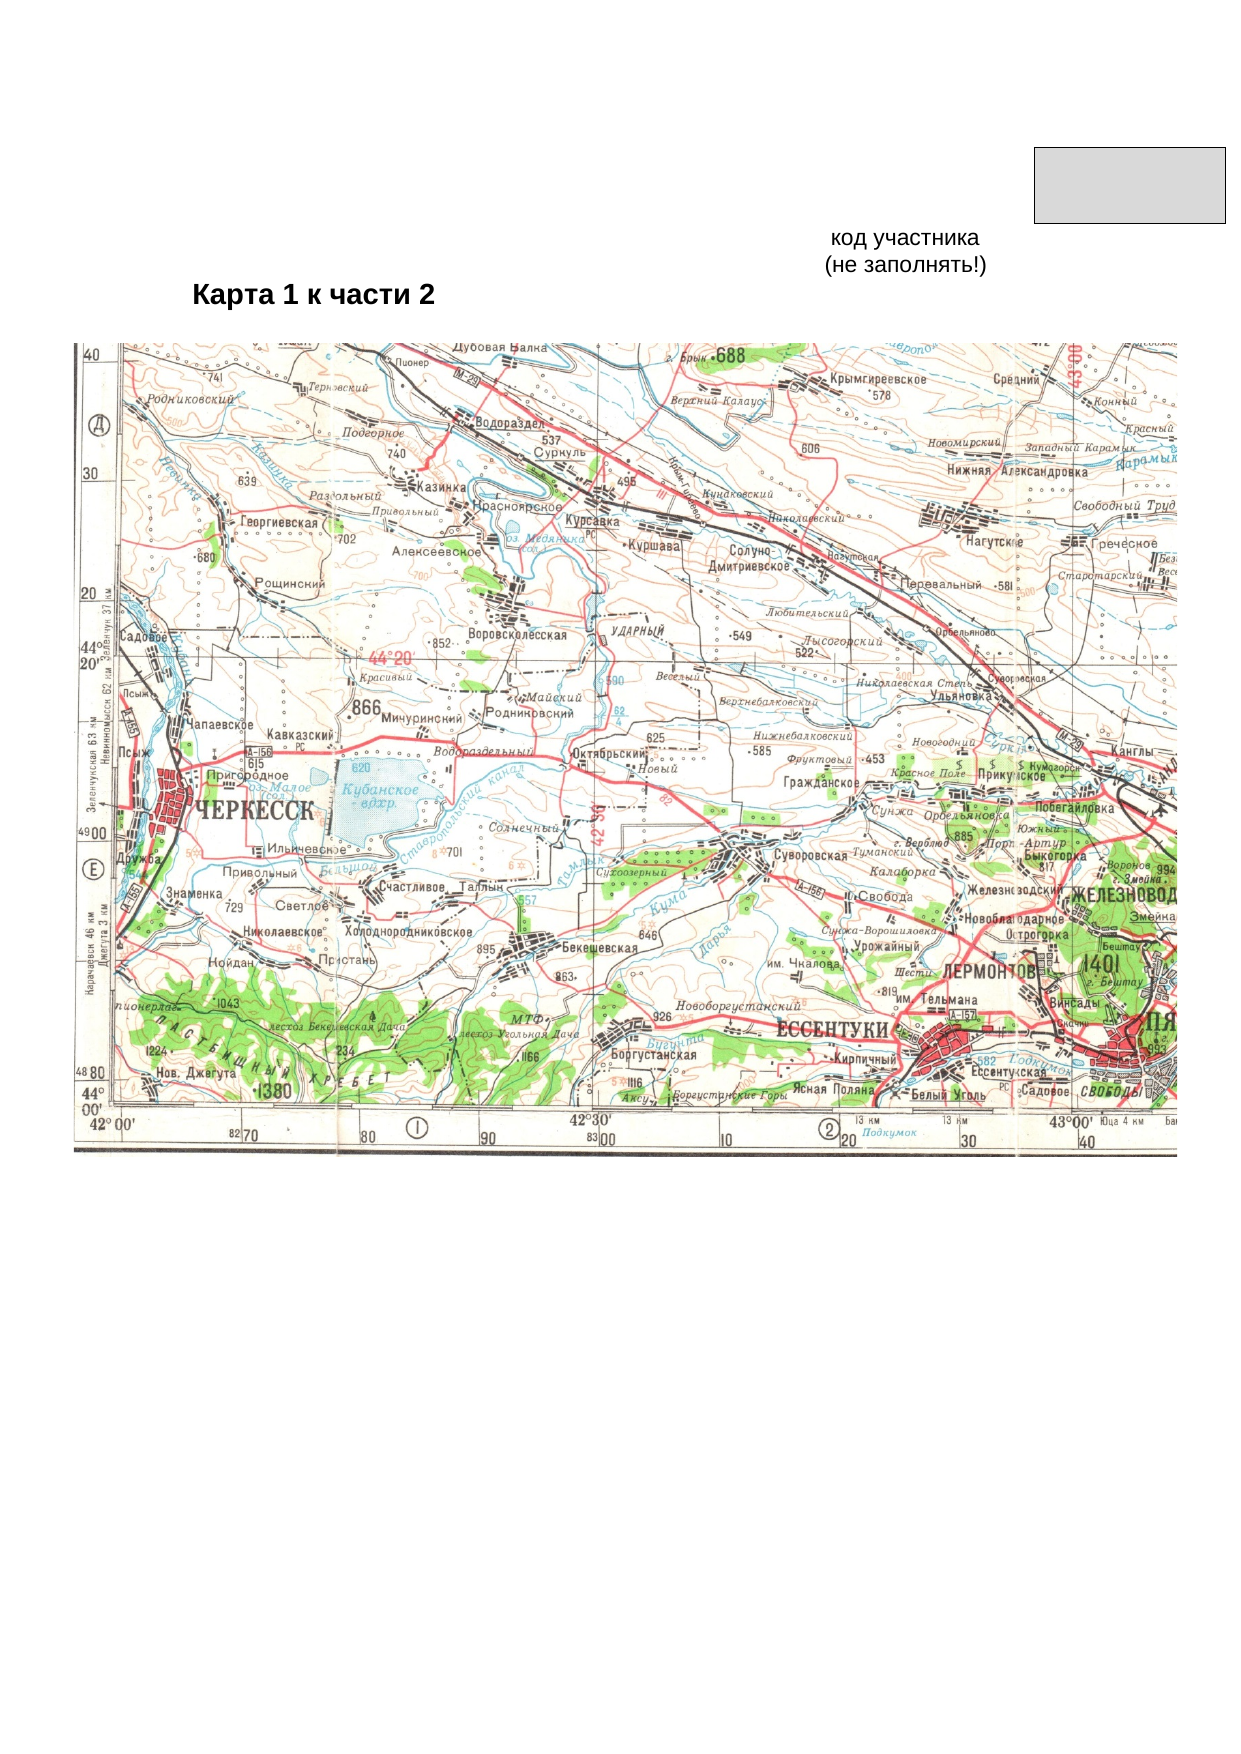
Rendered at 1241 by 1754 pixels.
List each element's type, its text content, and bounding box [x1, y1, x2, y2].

text Карта 1 к части 2 [192, 277, 1226, 310]
text (не заполнять!) [177, 251, 1226, 277]
table_header [1035, 148, 1225, 223]
picture [73, 343, 1178, 1157]
text код участника [177, 224, 1226, 251]
